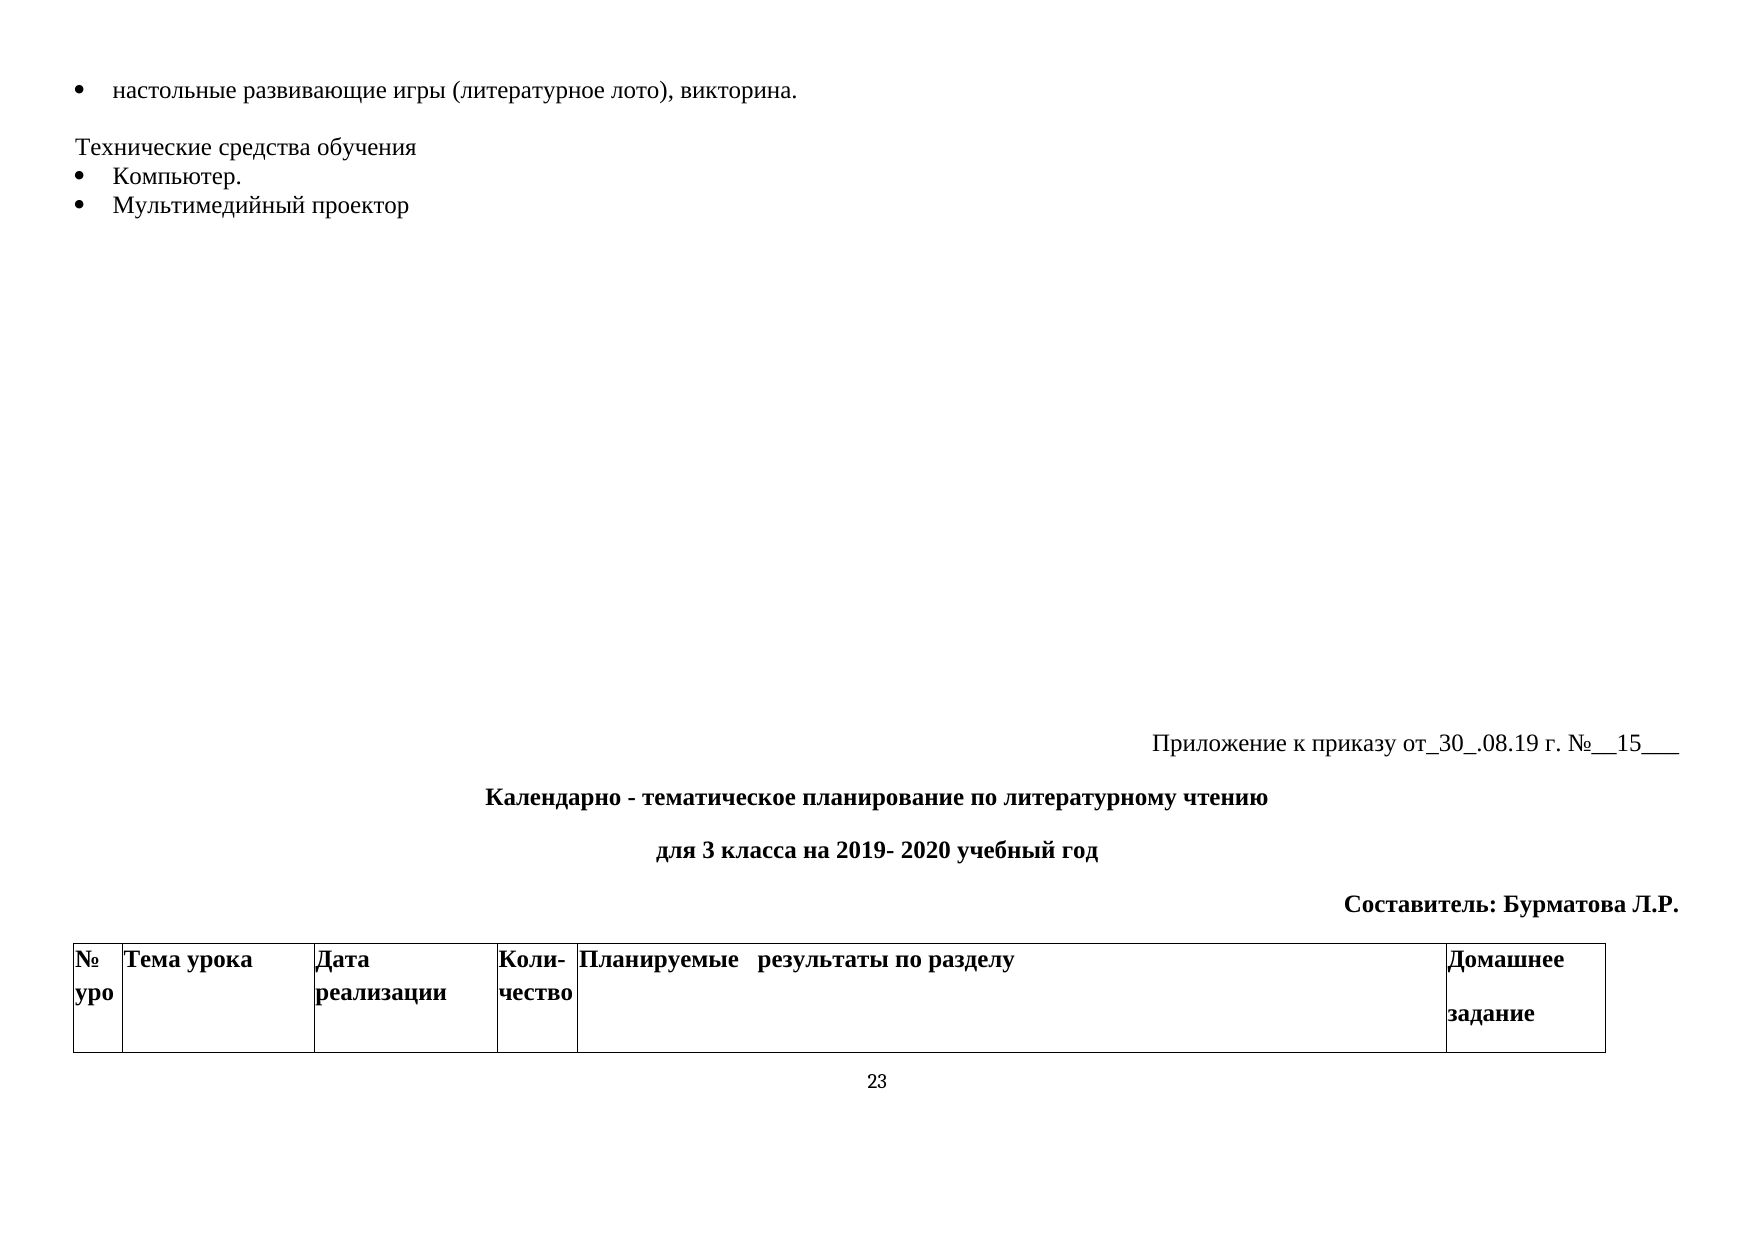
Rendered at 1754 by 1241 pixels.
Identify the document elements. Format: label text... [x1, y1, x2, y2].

table_header Коли-чество часов [498, 944, 577, 1052]
text Календарно - тематическое планирование по литературному чтению [75, 782, 1679, 811]
table_header № уро-ка [74, 944, 122, 1052]
table_header Домашнее задание [1447, 944, 1605, 1052]
list Компьютер. [75, 161, 1679, 190]
list Мультимедийный проектор [75, 190, 1679, 219]
table_header Планируемые результаты по разделу [578, 944, 1446, 1052]
table_header Дата реализации [315, 944, 497, 1052]
text Приложение к приказу от_30_.08.19 г. №__15___ [75, 728, 1679, 757]
text для 3 класса на 2019- 2020 учебный год [75, 836, 1679, 864]
text Составитель: Бурматова Л.Р. [75, 889, 1679, 918]
text Технические средства обучения [75, 132, 1679, 161]
table_header Тема урока [123, 944, 314, 1052]
list настольные развивающие игры (литературное лото), викторина. [75, 75, 1679, 104]
